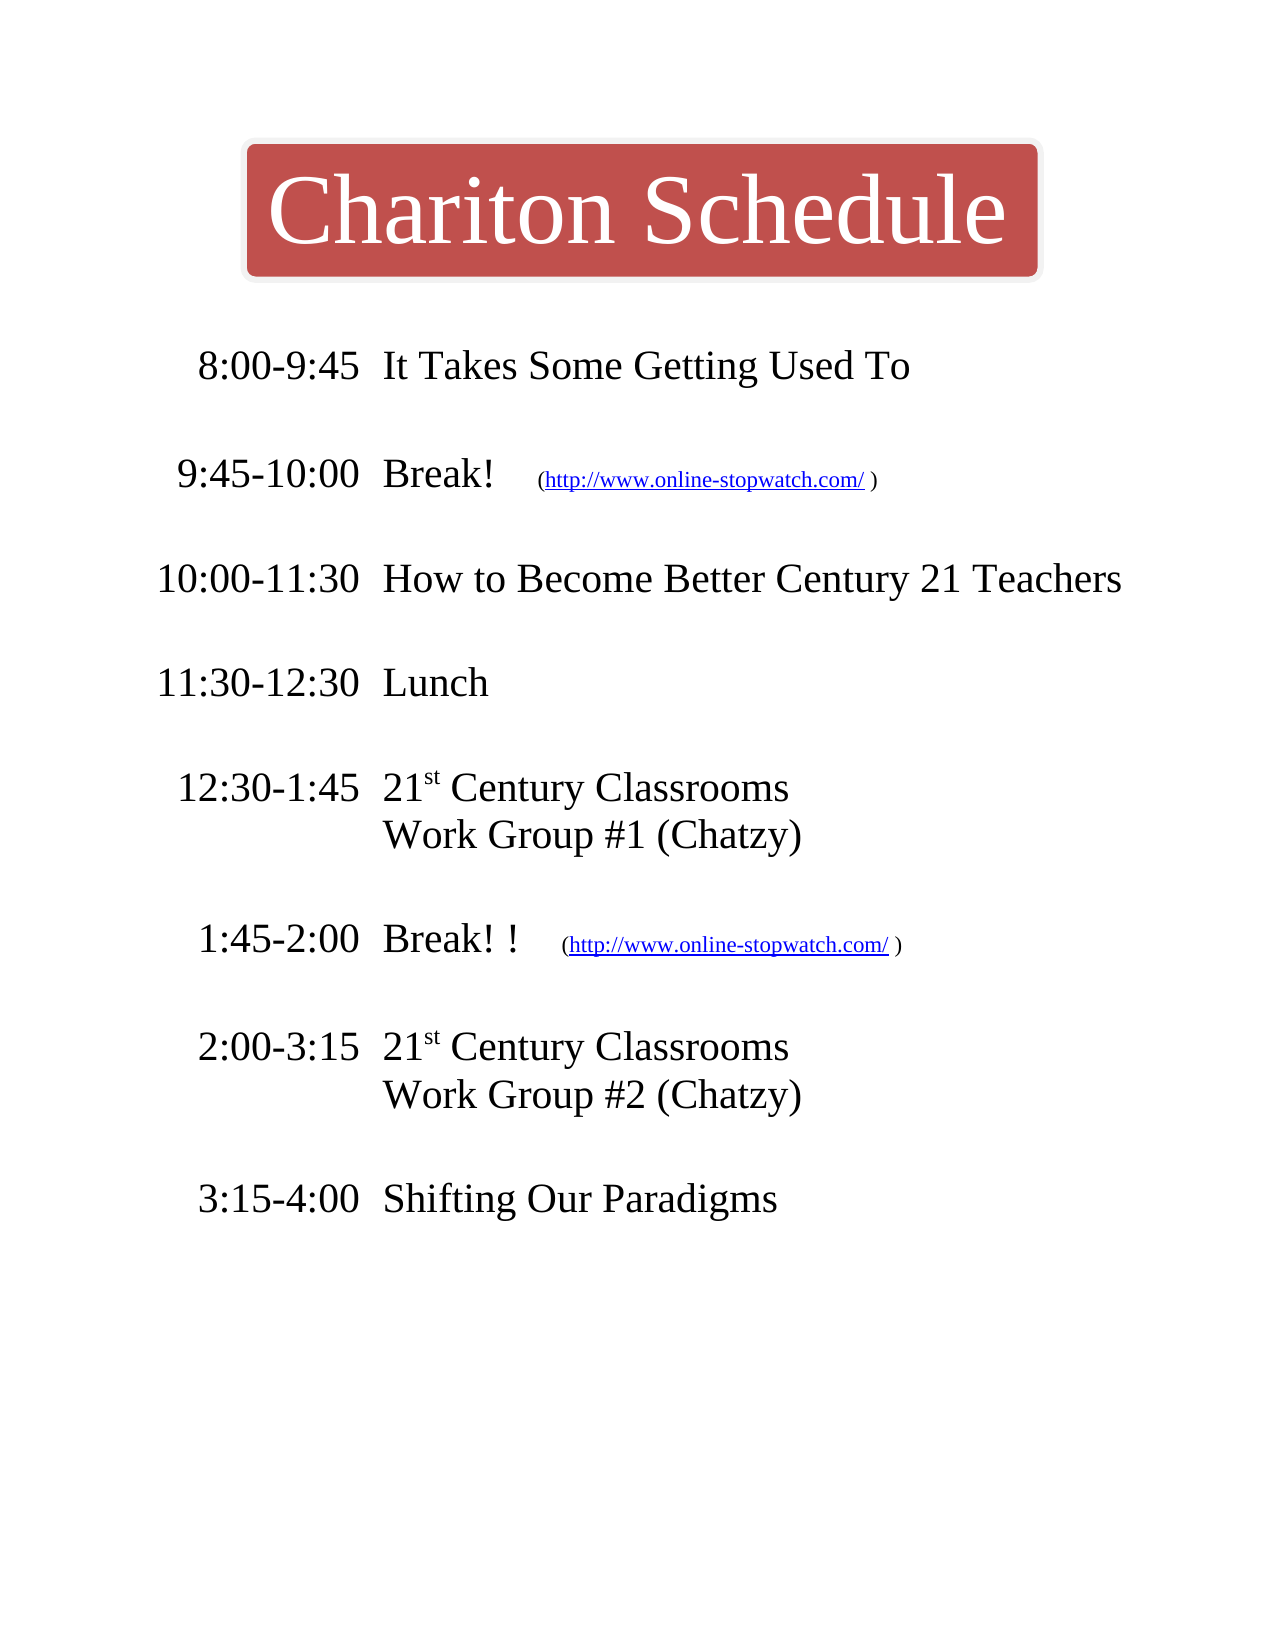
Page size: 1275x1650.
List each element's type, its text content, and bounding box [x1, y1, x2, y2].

table_cell How to Become Better Century 21 Teachers [371, 553, 1160, 658]
table_cell Break! (http://www.online-stopwatch.com/ ) [371, 449, 1160, 553]
table_cell 9:45-10:00 [139, 449, 371, 553]
table_cell Break! ! (http://www.online-stopwatch.com/ ) [371, 914, 1160, 1022]
table_header 8:00-9:45 [139, 341, 371, 449]
table_cell 3:15-4:00 [139, 1174, 371, 1282]
table_cell 21st Century Classrooms Work Group #2 (Chatzy) [371, 1022, 1160, 1174]
table_header It Takes Some Getting Used To [371, 341, 1160, 449]
text Chariton Schedule [150, 150, 1125, 265]
table_cell 12:30-1:45 [139, 762, 371, 914]
table_cell 1:45-2:00 [139, 914, 371, 1022]
table_cell Shifting Our Paradigms [371, 1174, 1160, 1282]
table_cell Lunch [371, 658, 1160, 762]
table_cell 21st Century Classrooms Work Group #1 (Chatzy) [371, 762, 1160, 914]
table_cell 2:00-3:15 [139, 1022, 371, 1174]
table_cell 10:00-11:30 [139, 553, 371, 658]
table_cell 11:30-12:30 [139, 658, 371, 762]
